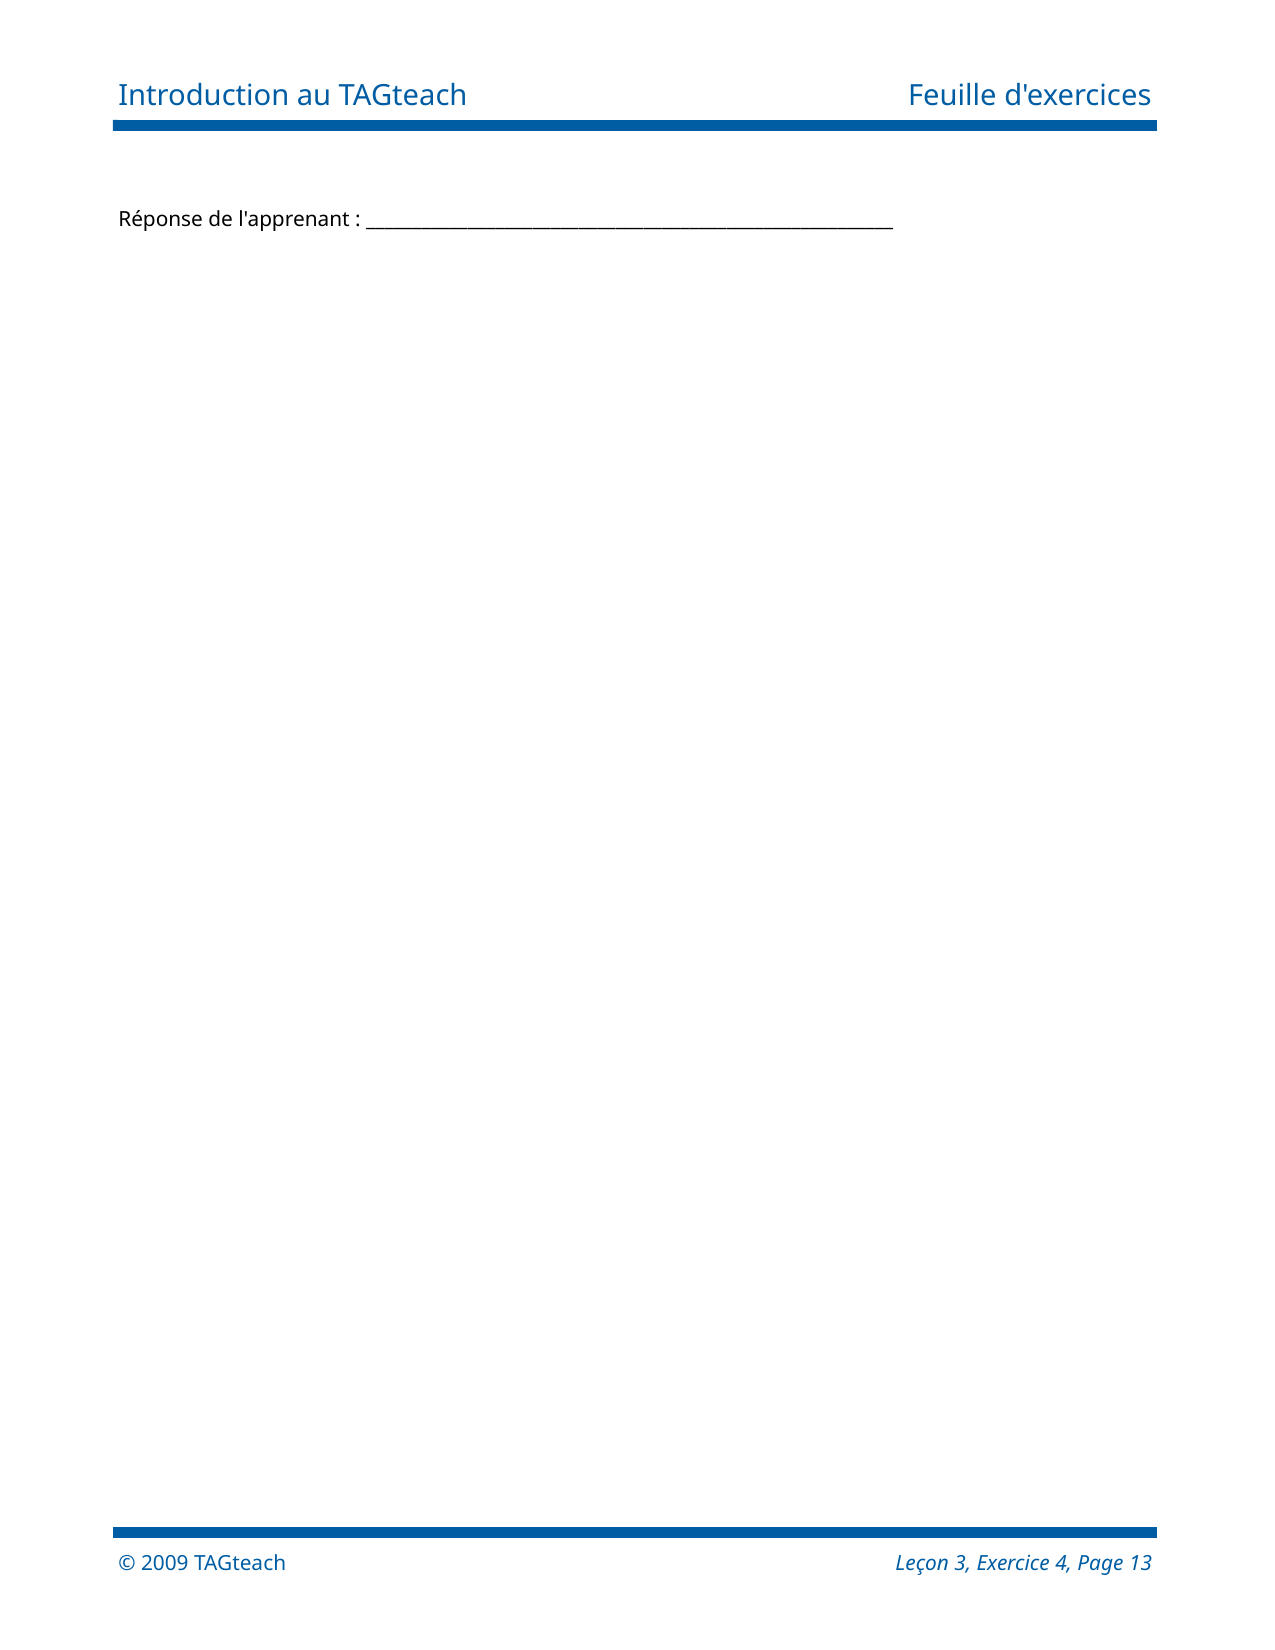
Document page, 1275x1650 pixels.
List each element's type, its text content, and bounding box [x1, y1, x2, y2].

text Réponse de l'apprenant : _________________________________________________________ [118, 204, 1194, 233]
